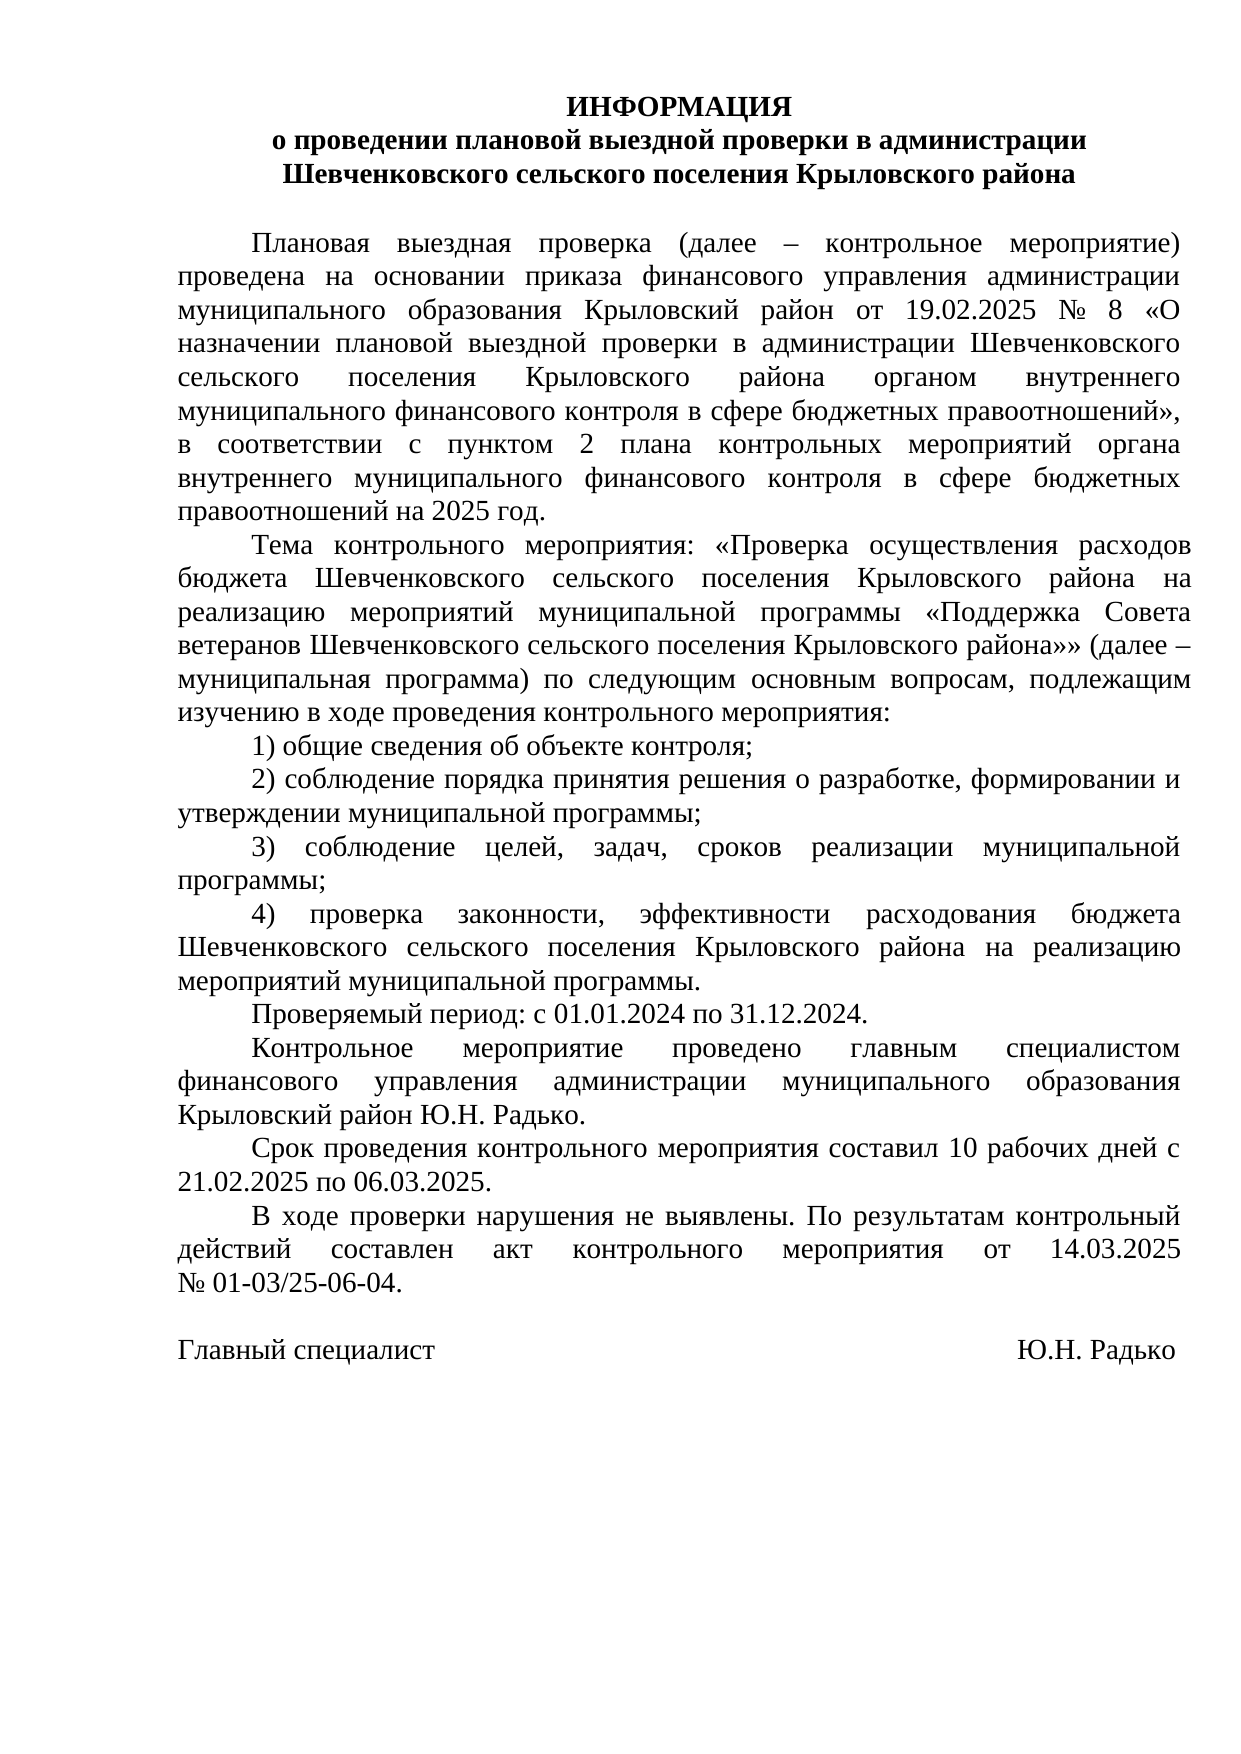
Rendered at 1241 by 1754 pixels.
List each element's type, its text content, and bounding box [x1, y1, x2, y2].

text 1) общие сведения об объекте контроля; [177, 728, 1181, 762]
text Срок проведения контрольного мероприятия составил 10 рабочих дней с 21.02.2025 по 06.03.2025. [177, 1131, 1181, 1198]
text Плановая выездная проверка (далее – контрольное мероприятие) проведена на основании приказа финансового управления администрации муниципального образования Крыловский район от 19.02.2025 № 8 «О назначении плановой выездной проверки в администрации Шевченковского сельского поселения Крыловского района органом внутреннего муниципального финансового контроля в сфере бюджетных правоотношений», в соответствии с пунктом 2 плана контрольных мероприятий органа внутреннего муниципального финансового контроля в сфере бюджетных правоотношений на 2025 год. [177, 225, 1181, 527]
text ИНФОРМАЦИЯ [177, 89, 1181, 122]
text 4) проверка законности, эффективности расходования бюджета Шевченковского сельского поселения Крыловского района на реализацию мероприятий муниципальной программы. [177, 896, 1181, 996]
text Контрольное мероприятие проведено главным специалистом финансового управления администрации муниципального образования Крыловский район Ю.Н. Радько. [177, 1030, 1181, 1131]
text 3) соблюдение целей, задач, сроков реализации муниципальной программы; [177, 829, 1181, 896]
text В ходе проверки нарушения не выявлены. По результатам контрольный действий составлен акт контрольного мероприятия от 14.03.2025 № 01-03/25-06-04. [177, 1198, 1181, 1298]
text о проведении плановой выездной проверки в администрации Шевченковского сельского поселения Крыловского района [236, 122, 1122, 189]
text Главный специалист Ю.Н. Радько [177, 1332, 1181, 1365]
text Тема контрольного мероприятия: «Проверка осуществления расходов бюджета Шевченковского сельского поселения Крыловского района на реализацию мероприятий муниципальной программы «Поддержка Совета ветеранов Шевченковского сельского поселения Крыловского района»» (далее – муниципальная программа) по следующим основным вопросам, подлежащим изучению в ходе проведения контрольного мероприятия: [177, 527, 1192, 728]
text 2) соблюдение порядка принятия решения о разработке, формировании и утверждении муниципальной программы; [177, 762, 1181, 829]
text Проверяемый период: с 01.01.2024 по 31.12.2024. [177, 996, 1181, 1030]
